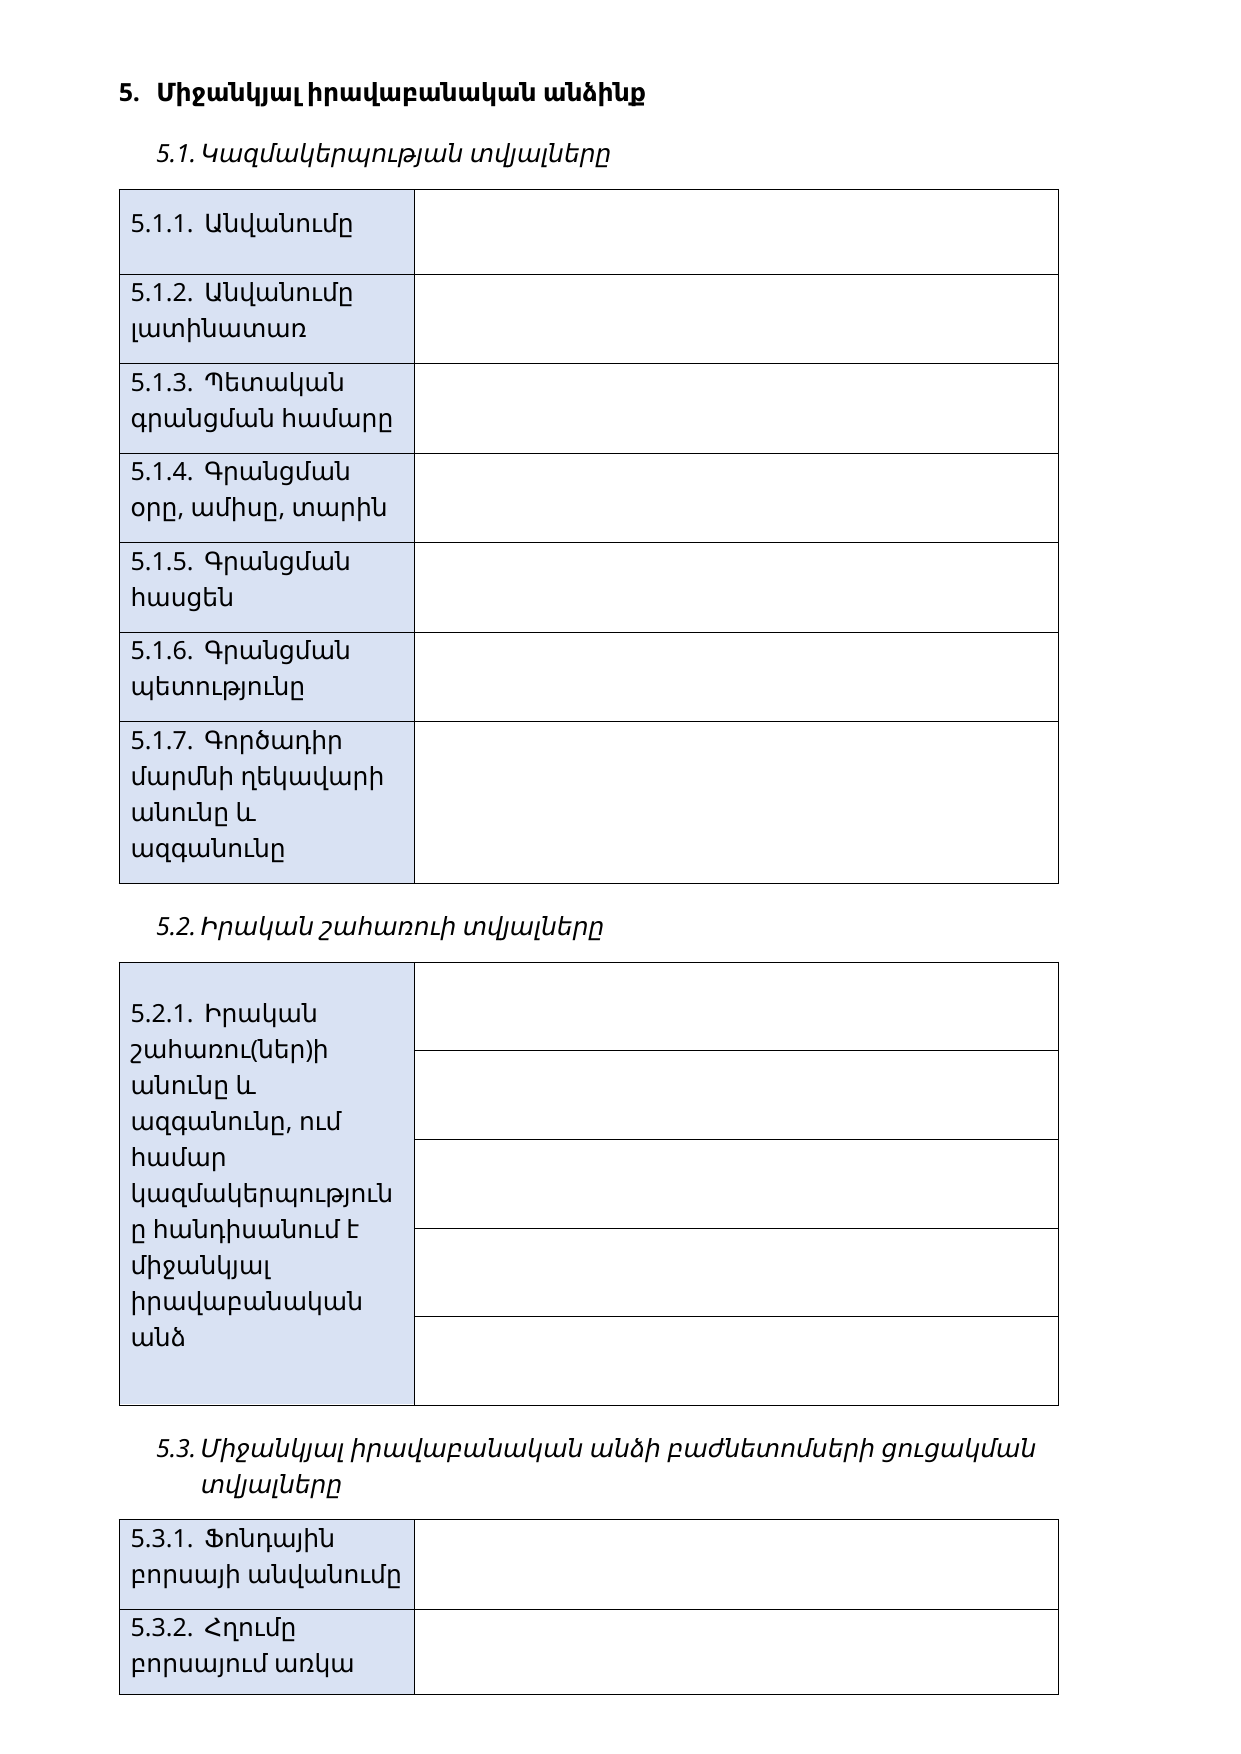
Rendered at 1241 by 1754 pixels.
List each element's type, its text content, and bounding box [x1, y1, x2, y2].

list Միջանկյալ իրավաբանական անձինք [118, 75, 1171, 109]
table_cell Գործադիր մարմնի ղեկավարի անունը և ազգանունը [120, 722, 414, 883]
table_header [415, 1520, 1058, 1609]
table_cell Գրանցման պետությունը [120, 633, 414, 721]
table_cell [415, 1229, 1058, 1316]
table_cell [120, 1610, 414, 1694]
table_cell [415, 722, 1058, 883]
list Կազմակերպության տվյալները [156, 136, 1171, 170]
table_cell [415, 1051, 1058, 1139]
table_cell [415, 633, 1058, 721]
table_header [415, 963, 1058, 1050]
table_header Անվանումը [120, 190, 414, 274]
table_cell Պետական գրանցման համարը [120, 364, 414, 453]
table_cell [415, 543, 1058, 632]
table_cell [415, 275, 1058, 363]
table_cell [415, 1140, 1058, 1227]
table_cell [415, 1610, 1058, 1694]
table_cell Գրանցման հասցեն [120, 543, 414, 632]
table_cell [415, 1317, 1058, 1404]
table_cell [415, 454, 1058, 542]
table_header [415, 190, 1058, 274]
table_header Ֆոնդային բորսայի անվանումը [120, 1520, 414, 1609]
table_cell Անվանումը լատինատառ [120, 275, 414, 363]
table_cell [415, 364, 1058, 453]
list Միջանկյալ իրավաբանական անձի բաժնետոմսերի ցուցակման տվյալները [156, 1431, 1171, 1501]
table_cell Գրանցման օրը, ամիսը, տարին [120, 454, 414, 542]
table_header Իրական շահառու(ներ)ի անունը և ազգանունը, ում համար կազմակերպությունը հանդիսանում է միջանկյալ իրավաբանական անձ [120, 963, 414, 1404]
list Իրական շահառուի տվյալները [156, 909, 1171, 943]
